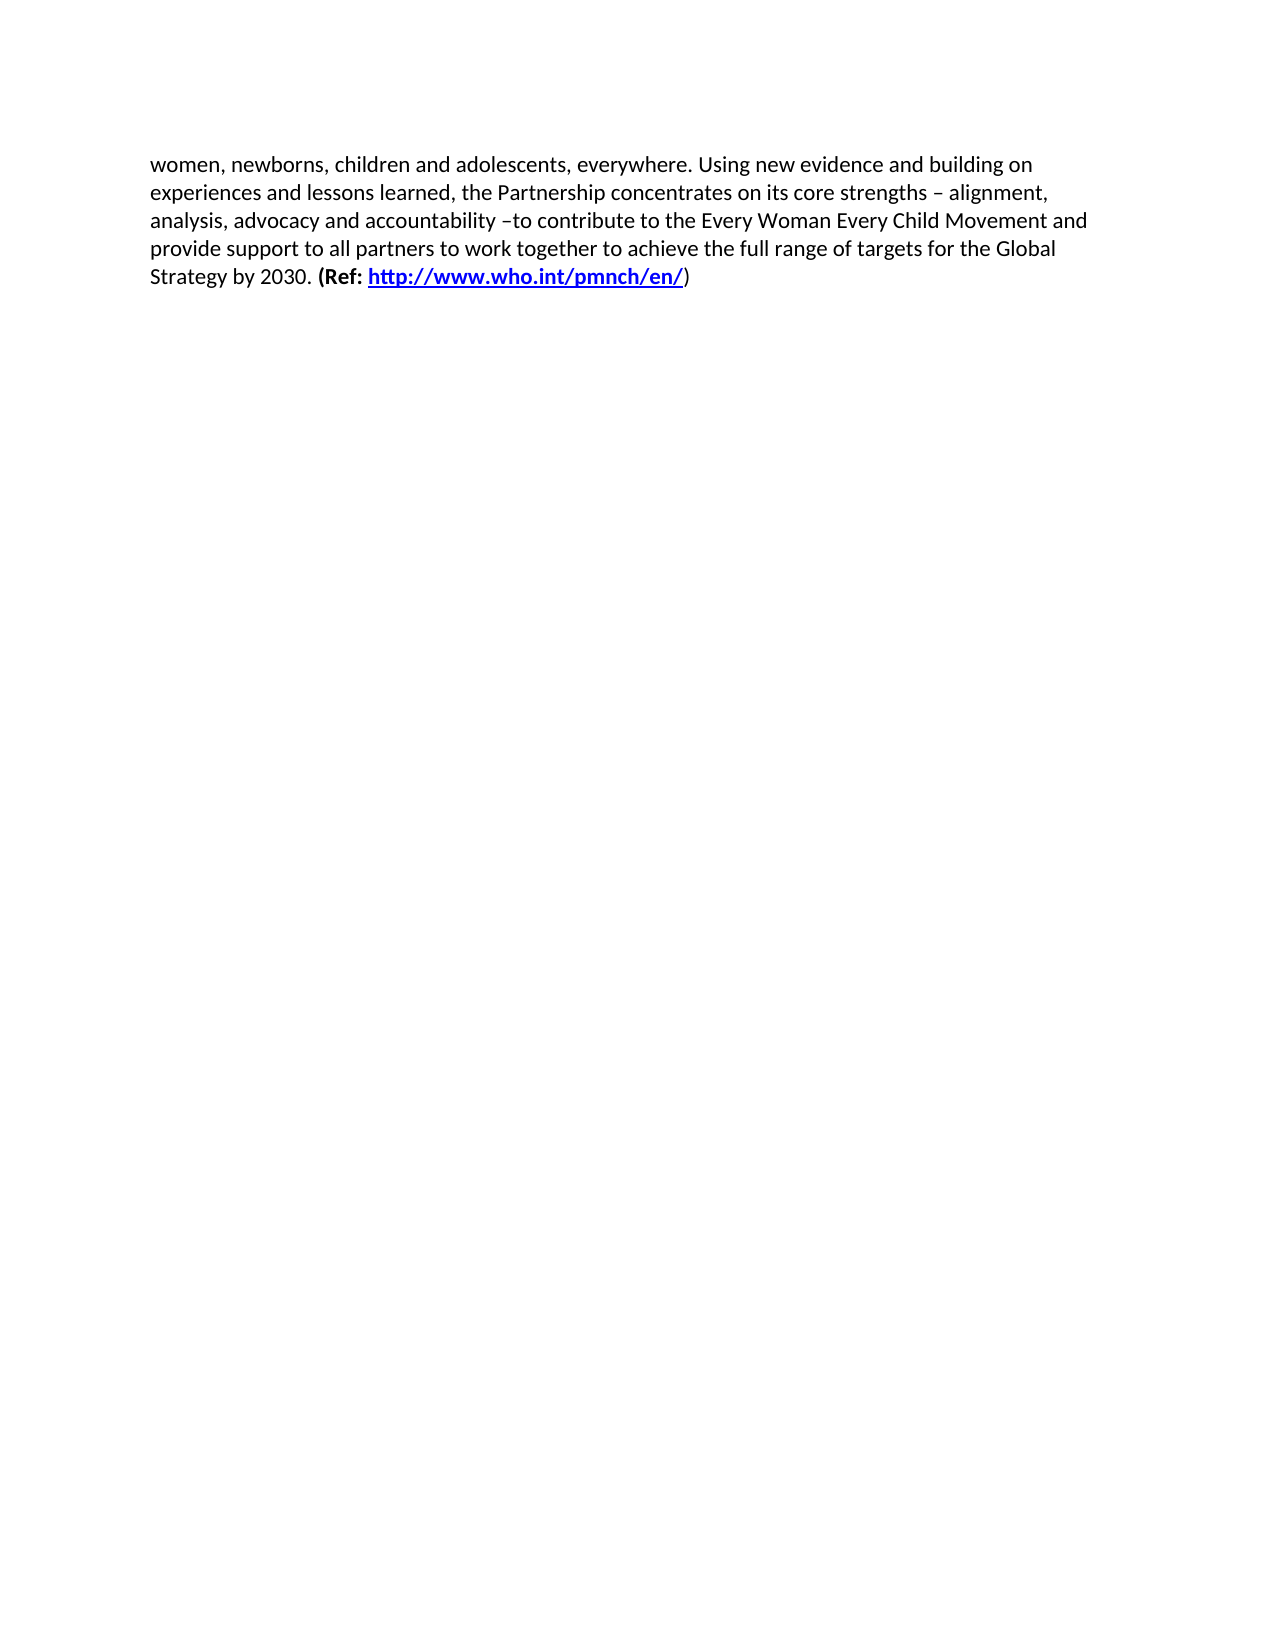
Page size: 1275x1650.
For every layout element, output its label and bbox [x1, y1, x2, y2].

text [150, 150, 1125, 290]
